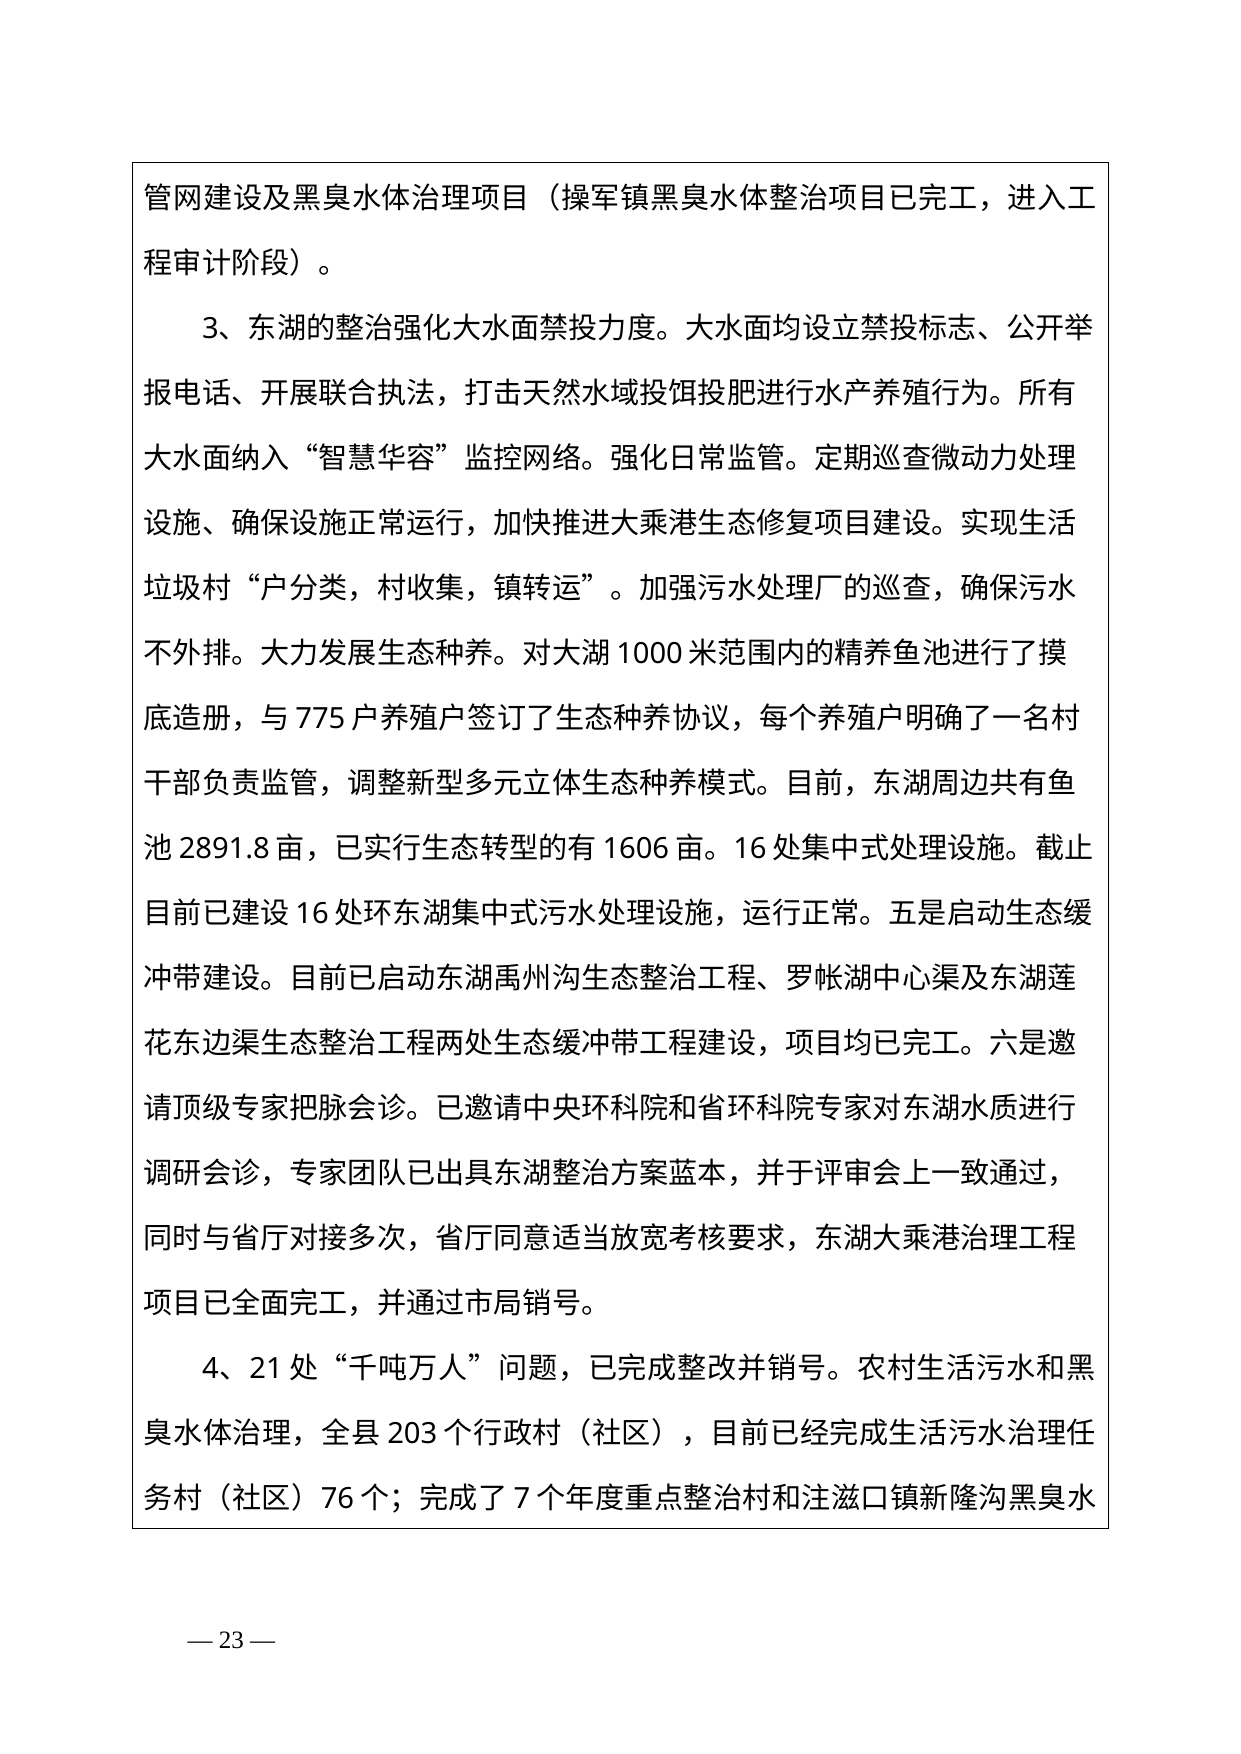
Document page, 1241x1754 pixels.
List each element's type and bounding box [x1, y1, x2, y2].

table_header [133, 163, 1108, 1528]
